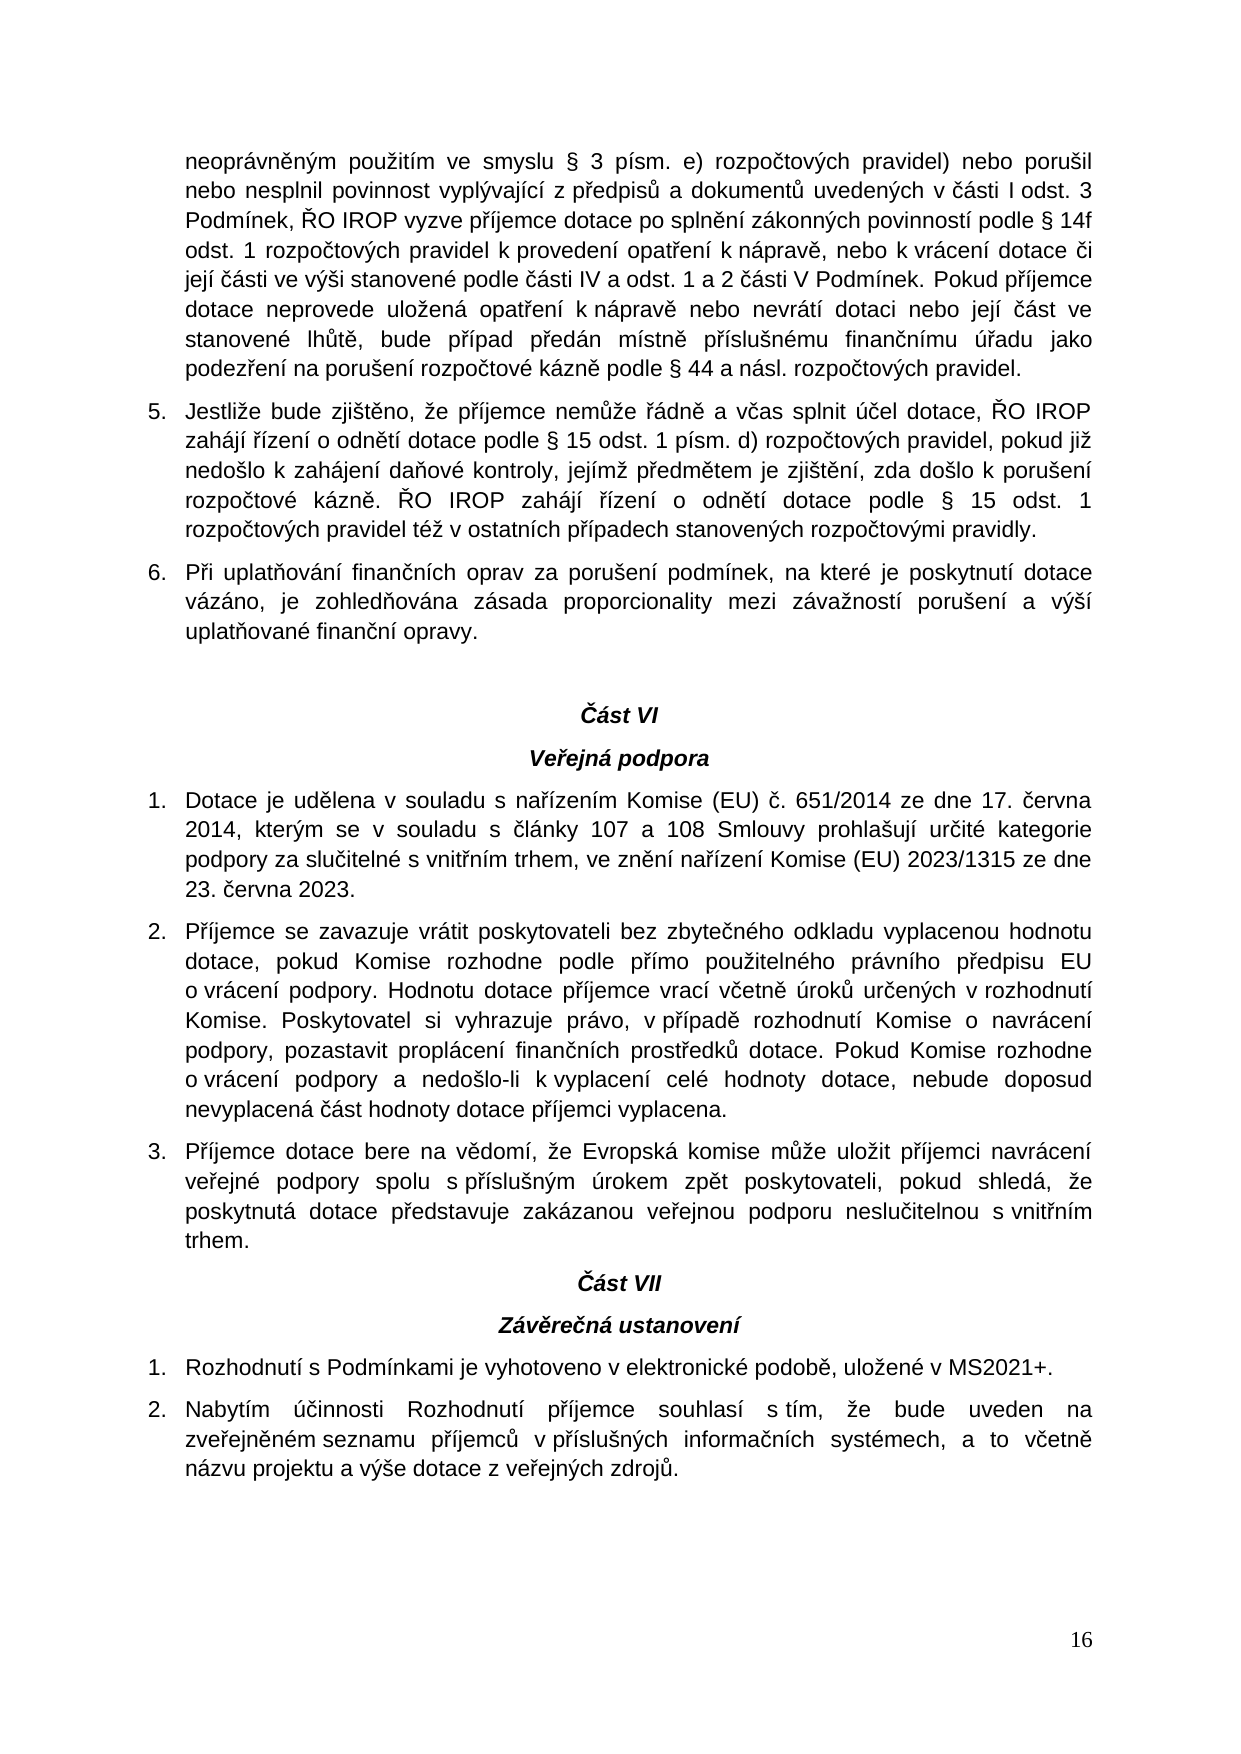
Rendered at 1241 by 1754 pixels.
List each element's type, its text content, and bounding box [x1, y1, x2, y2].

text Část VI [148, 702, 1093, 729]
list Nabytím účinnosti Rozhodnutí příjemce souhlasí s tím, že bude uveden na zveřejněném seznamu příjemců v příslušných informačních systémech, a to včetně názvu projektu a výše dotace z veřejných zdrojů. [148, 1396, 1093, 1482]
list Jestliže bude zjištěno, že příjemce nemůže řádně a včas splnit účel dotace, ŘO IROP zahájí řízení o odnětí dotace podle § 15 odst. 1 písm. d) rozpočtových pravidel, pokud již nedošlo k zahájení daňové kontroly, jejímž předmětem je zjištění, zda došlo k porušení rozpočtové kázně. ŘO IROP zahájí řízení o odnětí dotace podle § 15 odst. 1 rozpočtových pravidel též v ostatních případech stanovených rozpočtovými pravidly. [148, 398, 1093, 543]
list Rozhodnutí s Podmínkami je vyhotoveno v elektronické podobě, uložené v MS2021+. [148, 1354, 1093, 1380]
list Dotace je udělena v souladu s nařízením Komise (EU) č. 651/2014 ze dne 17. června 2014, kterým se v souladu s články 107 a 108 Smlouvy prohlašují určité kategorie podpory za slučitelné s vnitřním trhem, ve znění nařízení Komise (EU) 2023/1315 ze dne 23. června 2023. [148, 787, 1093, 902]
text Závěrečná ustanovení [148, 1312, 1093, 1338]
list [148, 148, 1093, 382]
list Příjemce se zavazuje vrátit poskytovateli bez zbytečného odkladu vyplacenou hodnotu dotace, pokud Komise rozhodne podle přímo použitelného právního předpisu EU o vrácení podpory. Hodnotu dotace příjemce vrací včetně úroků určených v rozhodnutí Komise. Poskytovatel si vyhrazuje právo, v případě rozhodnutí Komise o navrácení podpory, pozastavit proplácení finančních prostředků dotace. Pokud Komise rozhodne o vrácení podpory a nedošlo-li k vyplacení celé hodnoty dotace, nebude doposud nevyplacená část hodnoty dotace příjemci vyplacena. [148, 918, 1093, 1122]
text Část VII [148, 1269, 1093, 1296]
list Při uplatňování finančních oprav za porušení podmínek, na které je poskytnutí dotace vázáno, je zohledňována zásada proporcionality mezi závažností porušení a výší uplatňované finanční opravy. [148, 558, 1093, 644]
text Veřejná podpora [148, 744, 1093, 771]
list Příjemce dotace bere na vědomí, že Evropská komise může uložit příjemci navrácení veřejné podpory spolu s příslušným úrokem zpět poskytovateli, pokud shledá, že poskytnutá dotace představuje zakázanou veřejnou podporu neslučitelnou s vnitřním trhem. [148, 1138, 1093, 1254]
